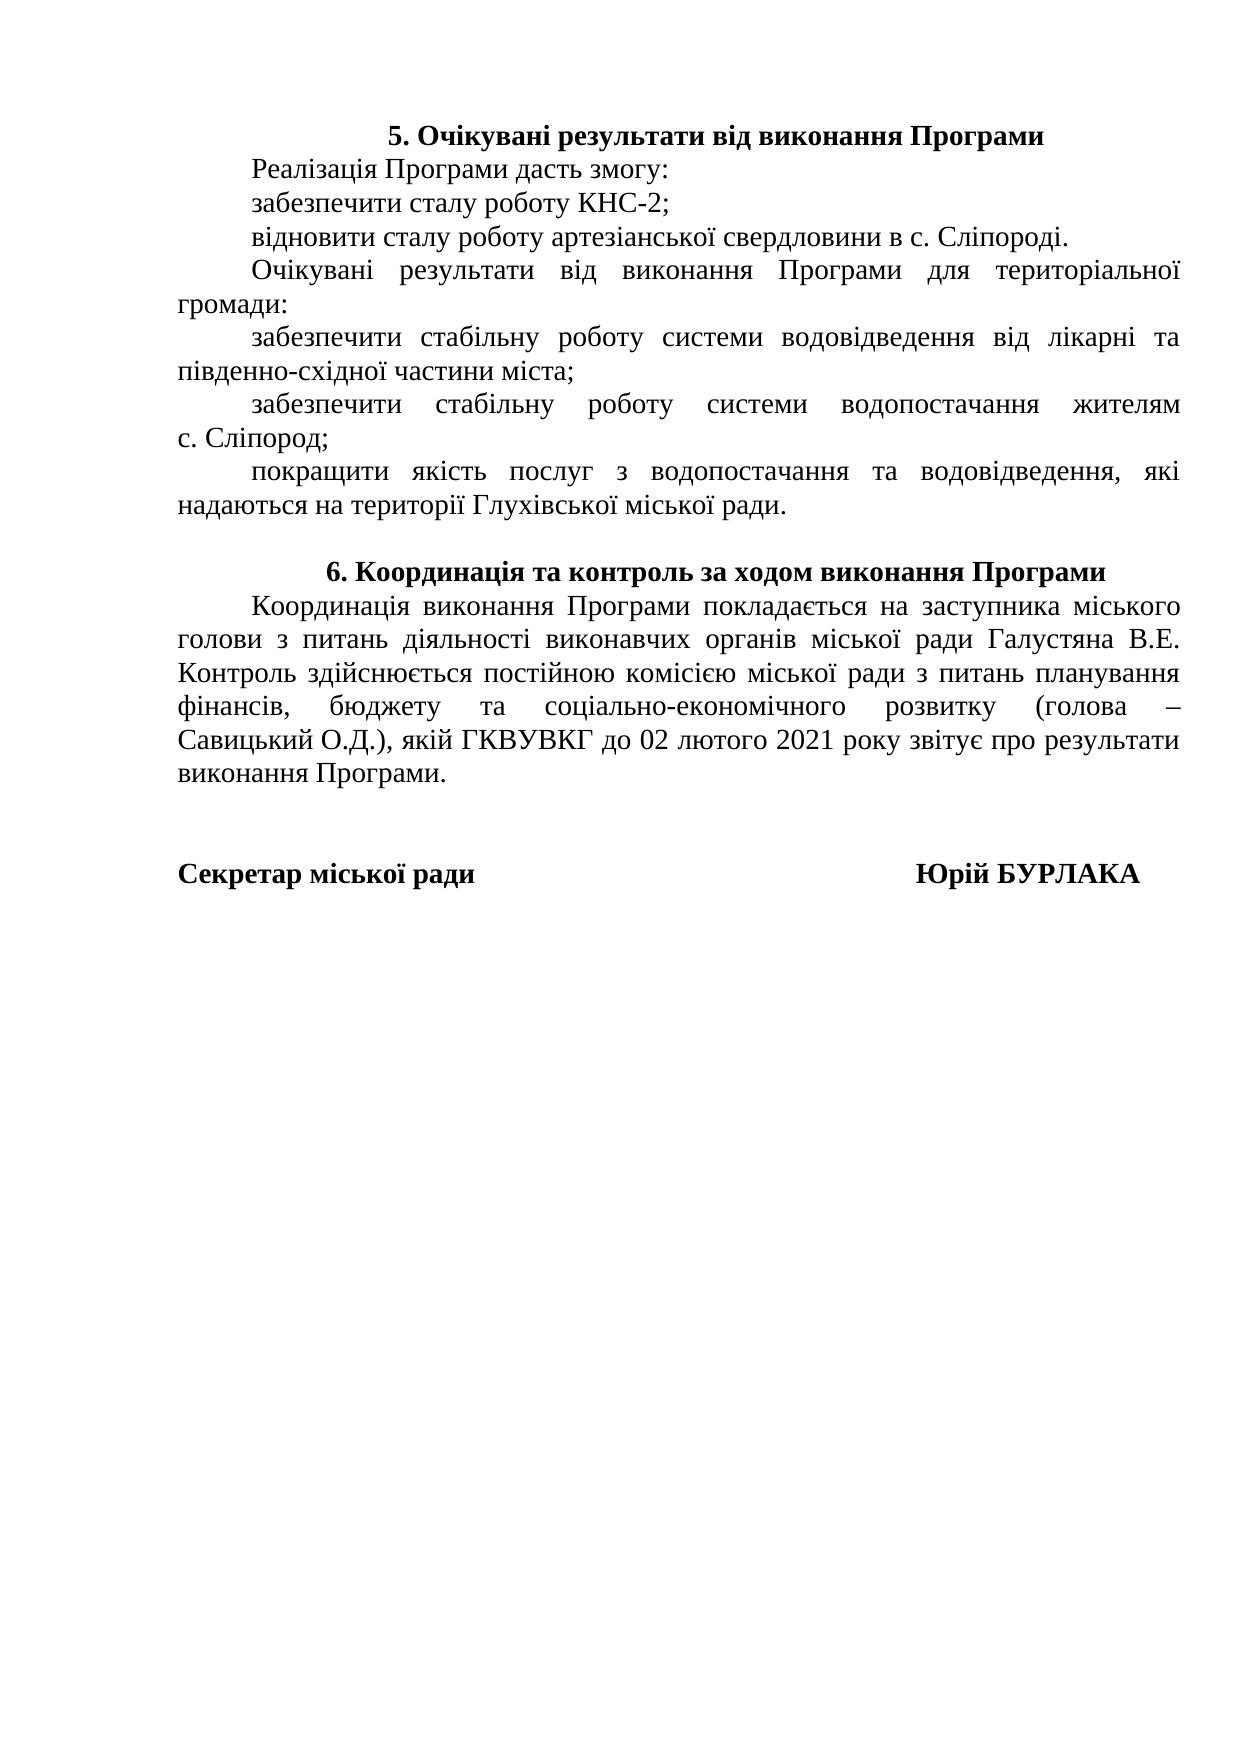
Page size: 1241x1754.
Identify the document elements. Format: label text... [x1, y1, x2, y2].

text Координація виконання Програми покладається на заступника міського голови з питань діяльності виконавчих органів міської ради Галустяна В.Е. Контроль здійснюється постійною комісією міської ради з питань планування фінансів, бюджету та соціально-економічного розвитку (голова – Савицький О.Д.), якій ГКВУВКГ до 02 лютого 2021 року звітує про результати виконання Програми. [177, 588, 1181, 789]
text Реалізація Програми дасть змогу: [177, 152, 1181, 185]
text Очікувані результати від виконання Програми для територіальної громади: [177, 252, 1181, 319]
text Секретар міської ради Юрій БУРЛАКА [177, 856, 1181, 889]
text відновити сталу роботу артезіанської свердловини в с. Сліпороді. [177, 219, 1181, 252]
text 6. Координація та контроль за ходом виконання Програми [177, 554, 1181, 588]
text 5. Очікувані результати від виконання Програми [177, 118, 1181, 152]
text забезпечити стабільну роботу системи водопостачання жителям с. Сліпород; [177, 386, 1181, 453]
text забезпечити стабільну роботу системи водовідведення від лікарні та південно-східної частини міста; [177, 319, 1181, 386]
text покращити якість послуг з водопостачання та водовідведення, які надаються на території Глухівської міської ради. [177, 453, 1181, 521]
text забезпечити сталу роботу КНС-2; [177, 185, 1181, 219]
